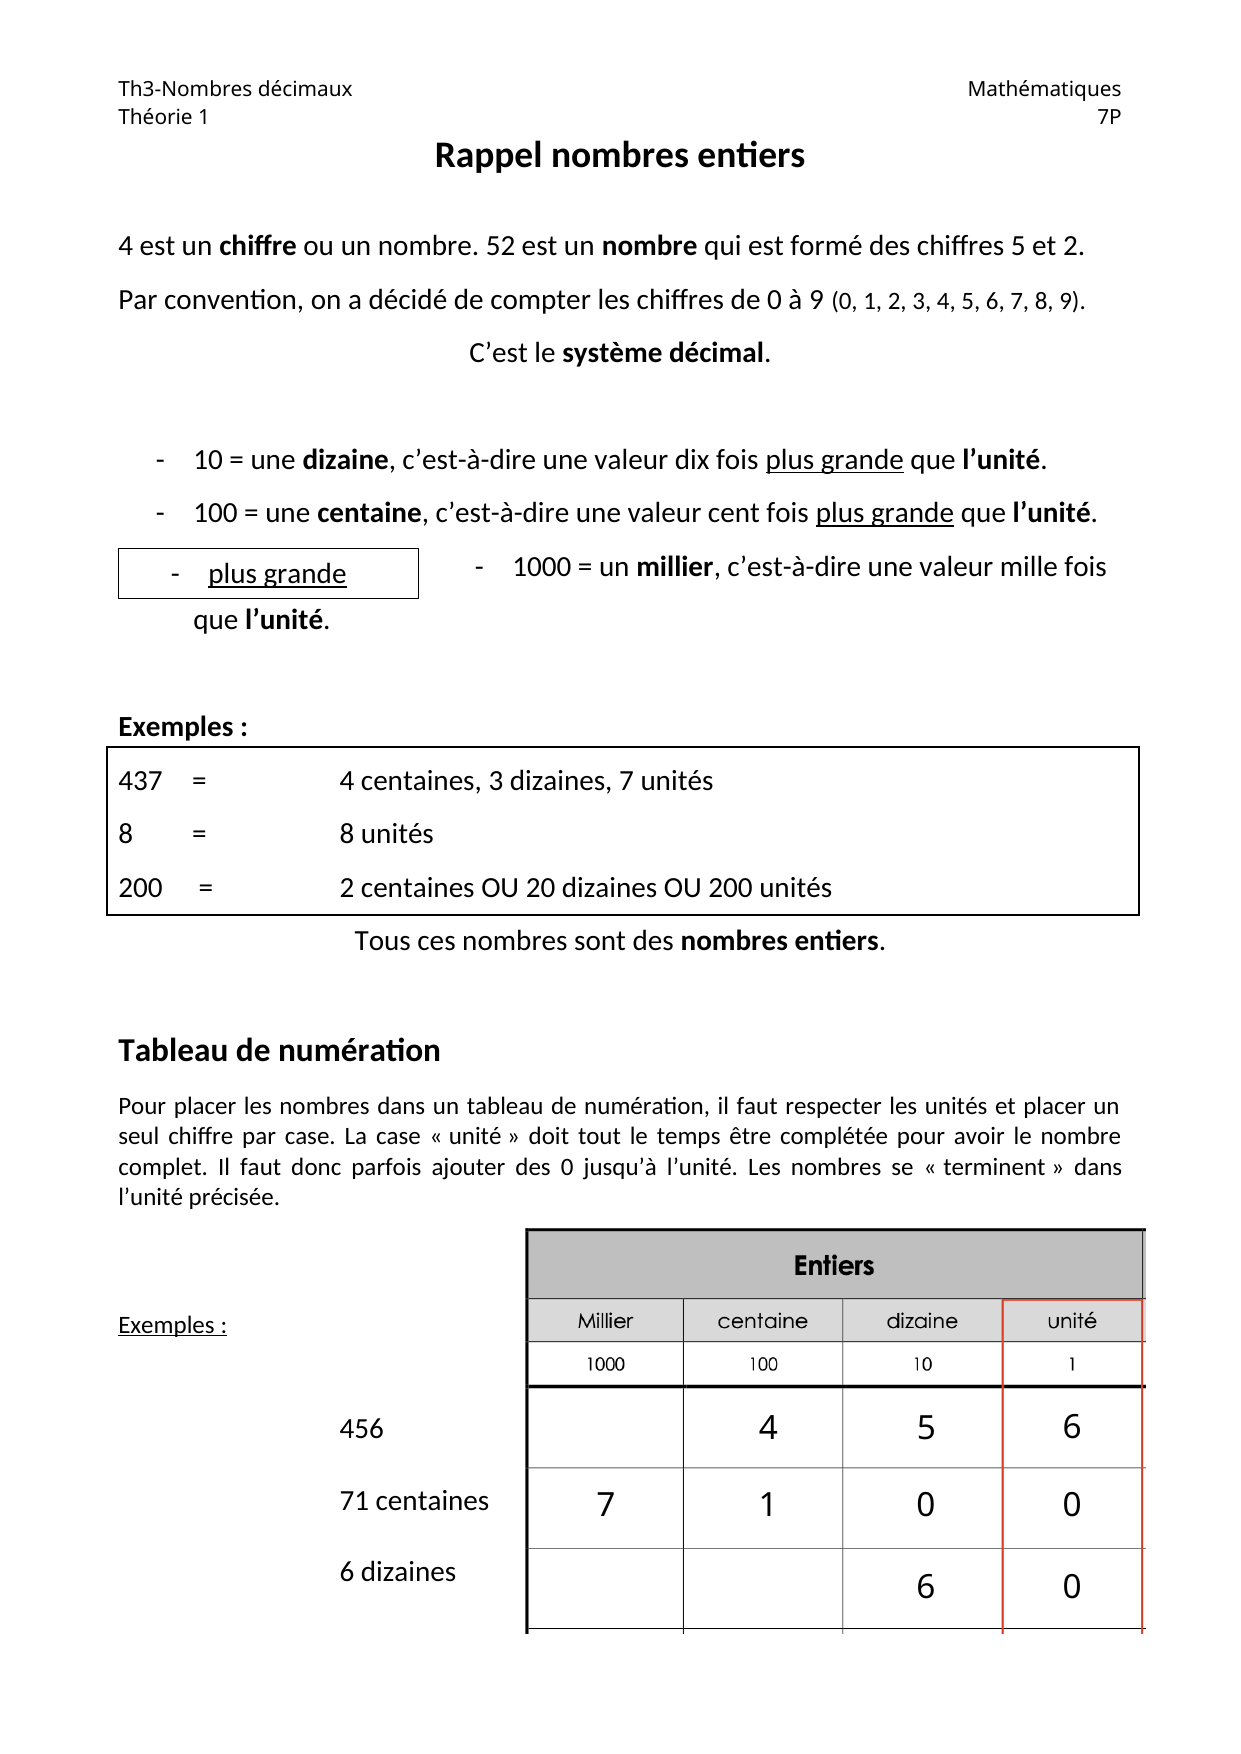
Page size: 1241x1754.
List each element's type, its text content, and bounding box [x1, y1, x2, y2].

text Tous ces nombres sont des nombres entiers. [118, 922, 1122, 958]
text Pour placer les nombres dans un tableau de numération, il faut respecter les unités et placer un seul chiffre par case. La case « unité » doit tout le temps être complétée pour avoir le nombre complet. Il faut donc parfois ajouter des 0 jusqu’à l’unité. Les nombres se « terminent » dans l’unité précisée. [118, 1090, 1122, 1212]
text Rappel nombres entiers [118, 131, 1122, 177]
text 200 = 2 centaines OU 20 dizaines OU 200 unités [118, 869, 1122, 904]
list 100 = une centaine, c’est-à-dire une valeur cent fois plus grande que l’unité. [156, 494, 1122, 530]
text Exemples : [118, 1309, 523, 1339]
text 71 centaines [266, 1482, 523, 1517]
text C’est le système décimal. [118, 334, 1122, 370]
text 437 = 4 centaines, 3 dizaines, 7 unités [118, 762, 1122, 797]
picture [523, 1226, 1146, 1634]
text 456 [266, 1411, 523, 1446]
text 8 = 8 unités [118, 815, 1122, 851]
list 10 = une dizaine, c’est-à-dire une valeur dix fois plus grande que l’unité. [156, 441, 1122, 477]
list 1000 = un millier, c’est-à-dire une valeur mille fois que l’unité. [156, 548, 1122, 637]
text Tableau de numération [118, 1029, 1122, 1070]
text 4 est un chiffre ou un nombre. 52 est un nombre qui est formé des chiffres 5 et 2. [118, 227, 1122, 263]
text 6 dizaines [118, 1553, 523, 1589]
text Par convention, on a décidé de compter les chiffres de 0 à 9 (0, 1, 2, 3, 4, 5, 6, 7, 8, 9). [118, 281, 1122, 316]
text Exemples : [118, 708, 1122, 744]
